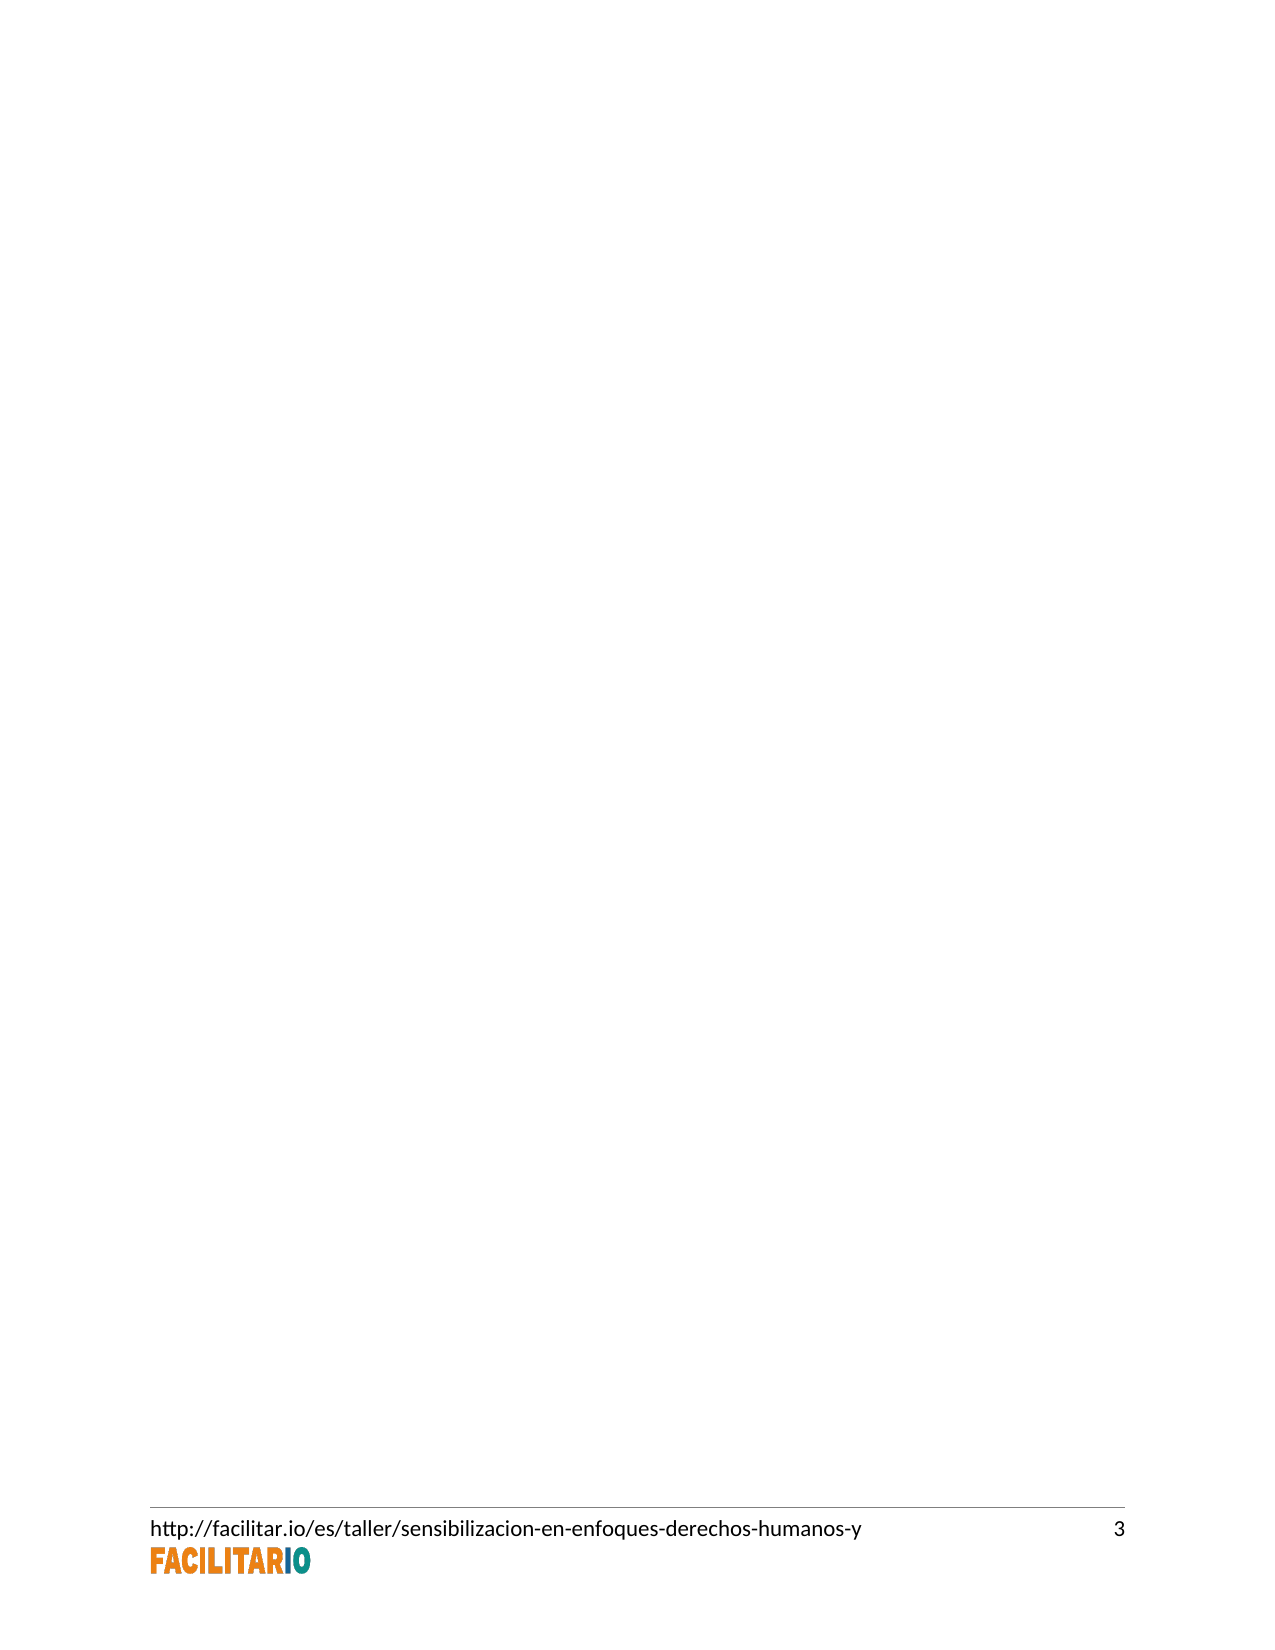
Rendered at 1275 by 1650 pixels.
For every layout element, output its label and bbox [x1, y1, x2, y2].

picture [145, 1544, 315, 1576]
